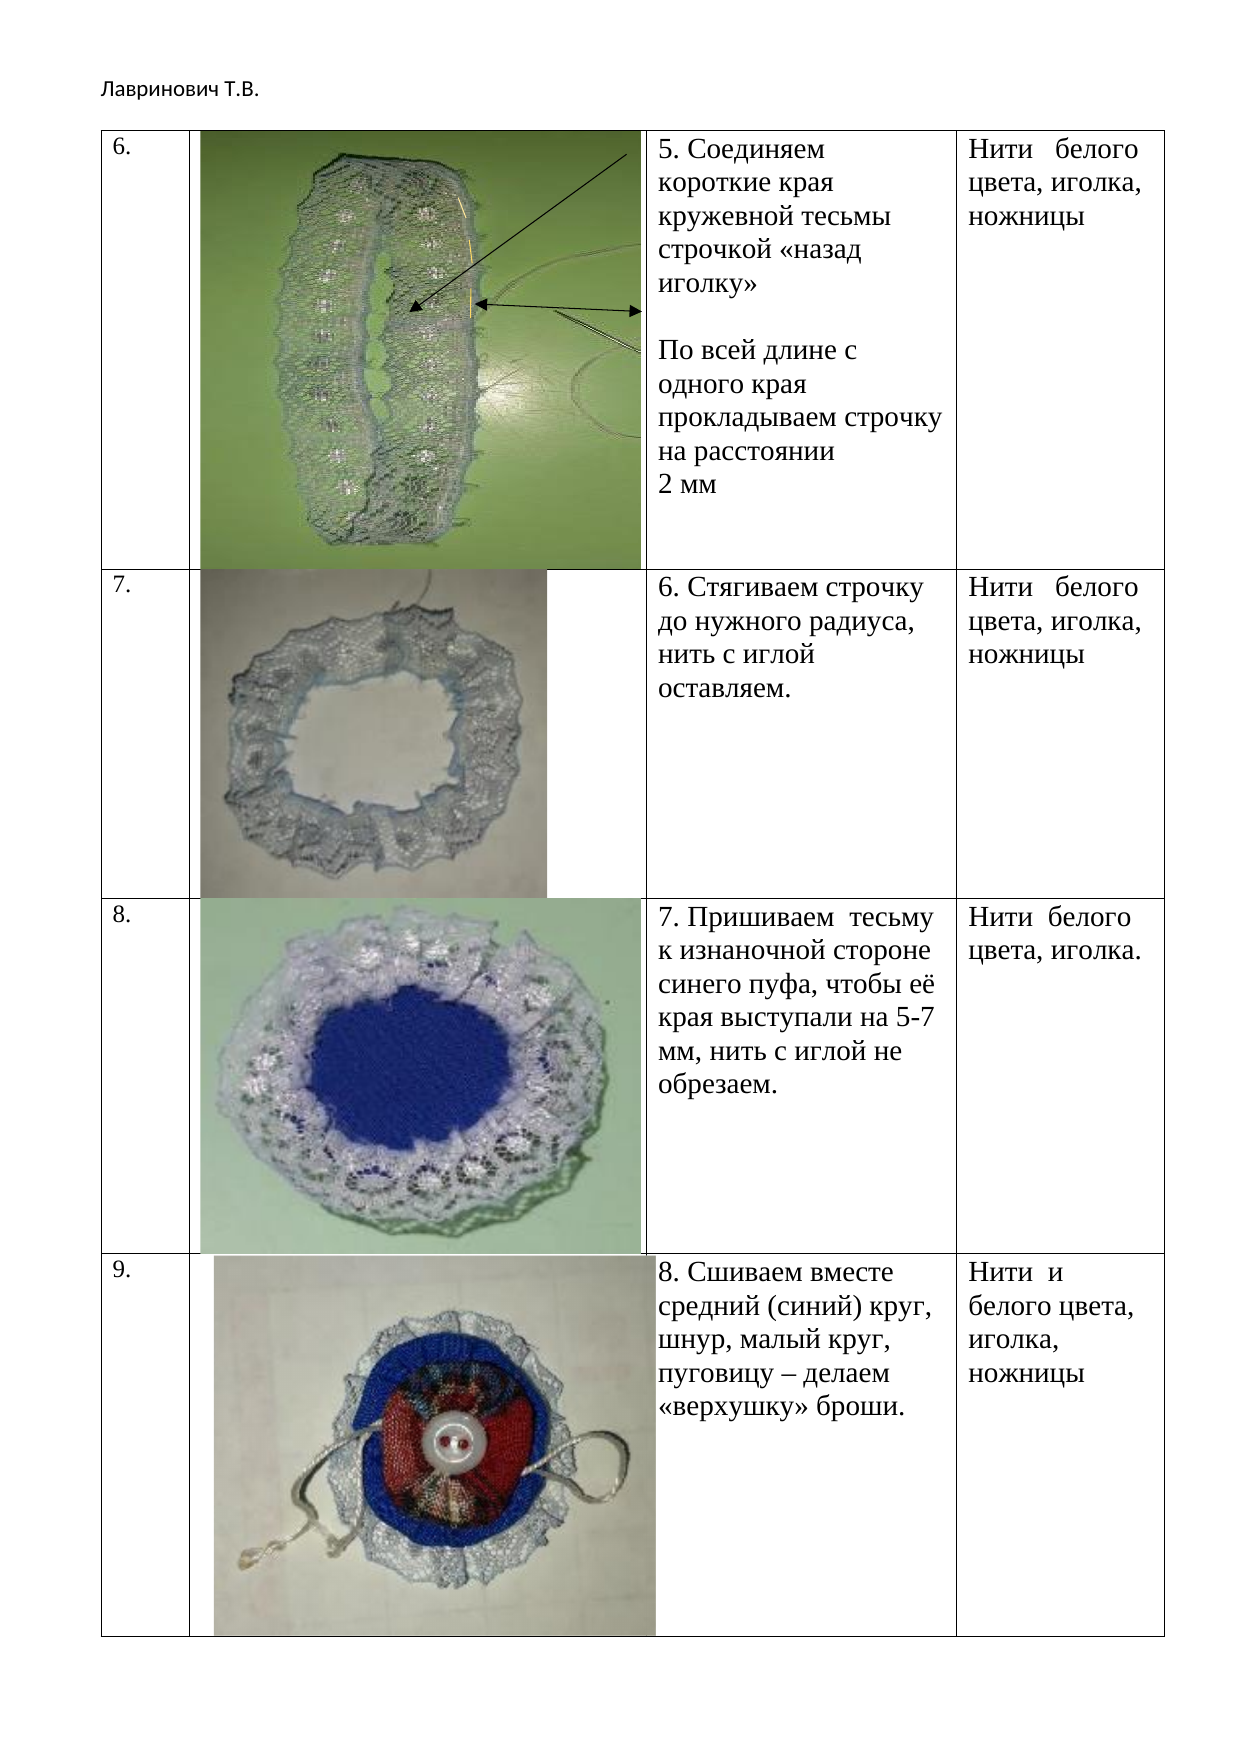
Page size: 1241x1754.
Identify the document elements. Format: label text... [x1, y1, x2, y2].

table_cell 7. Пришиваем тесьму к изнаночной стороне синего пуфа, чтобы её края выступали на 5-7 мм, нить с иглой не обрезаем. [647, 899, 956, 1253]
table_cell [548, 570, 646, 898]
table_cell 5. Соединяем короткие края кружевной тесьмы строчкой «назад иголку» По всей длине с одного края прокладываем строчку на расстоянии 2 мм [647, 131, 956, 568]
table_cell 8. [102, 899, 189, 1253]
picture [214, 1256, 655, 1635]
table_cell [641, 899, 646, 1253]
table_cell [641, 131, 646, 568]
table_cell [190, 899, 200, 1253]
table_cell [190, 570, 200, 898]
table_cell 8. Сшиваем вместе средний (синий) круг, шнур, малый круг, пуговицу – делаем «верхушку» броши. [647, 1254, 956, 1636]
picture [200, 131, 641, 1254]
table_cell Нити белого цвета, иголка, ножницы [957, 570, 1164, 898]
table_cell Нити белого цвета, иголка, ножницы [957, 131, 1164, 568]
table_cell [190, 1254, 646, 1636]
table_cell Нити белого цвета, иголка. [957, 899, 1164, 1253]
table_cell Нити и белого цвета, иголка, ножницы [957, 1254, 1164, 1636]
table_cell [190, 131, 200, 568]
table_cell 6. [102, 131, 189, 568]
table_cell 6. Стягиваем строчку до нужного радиуса, нить с иглой оставляем. [647, 570, 956, 898]
table_cell 9. [102, 1254, 189, 1636]
table_cell 7. [102, 570, 189, 898]
